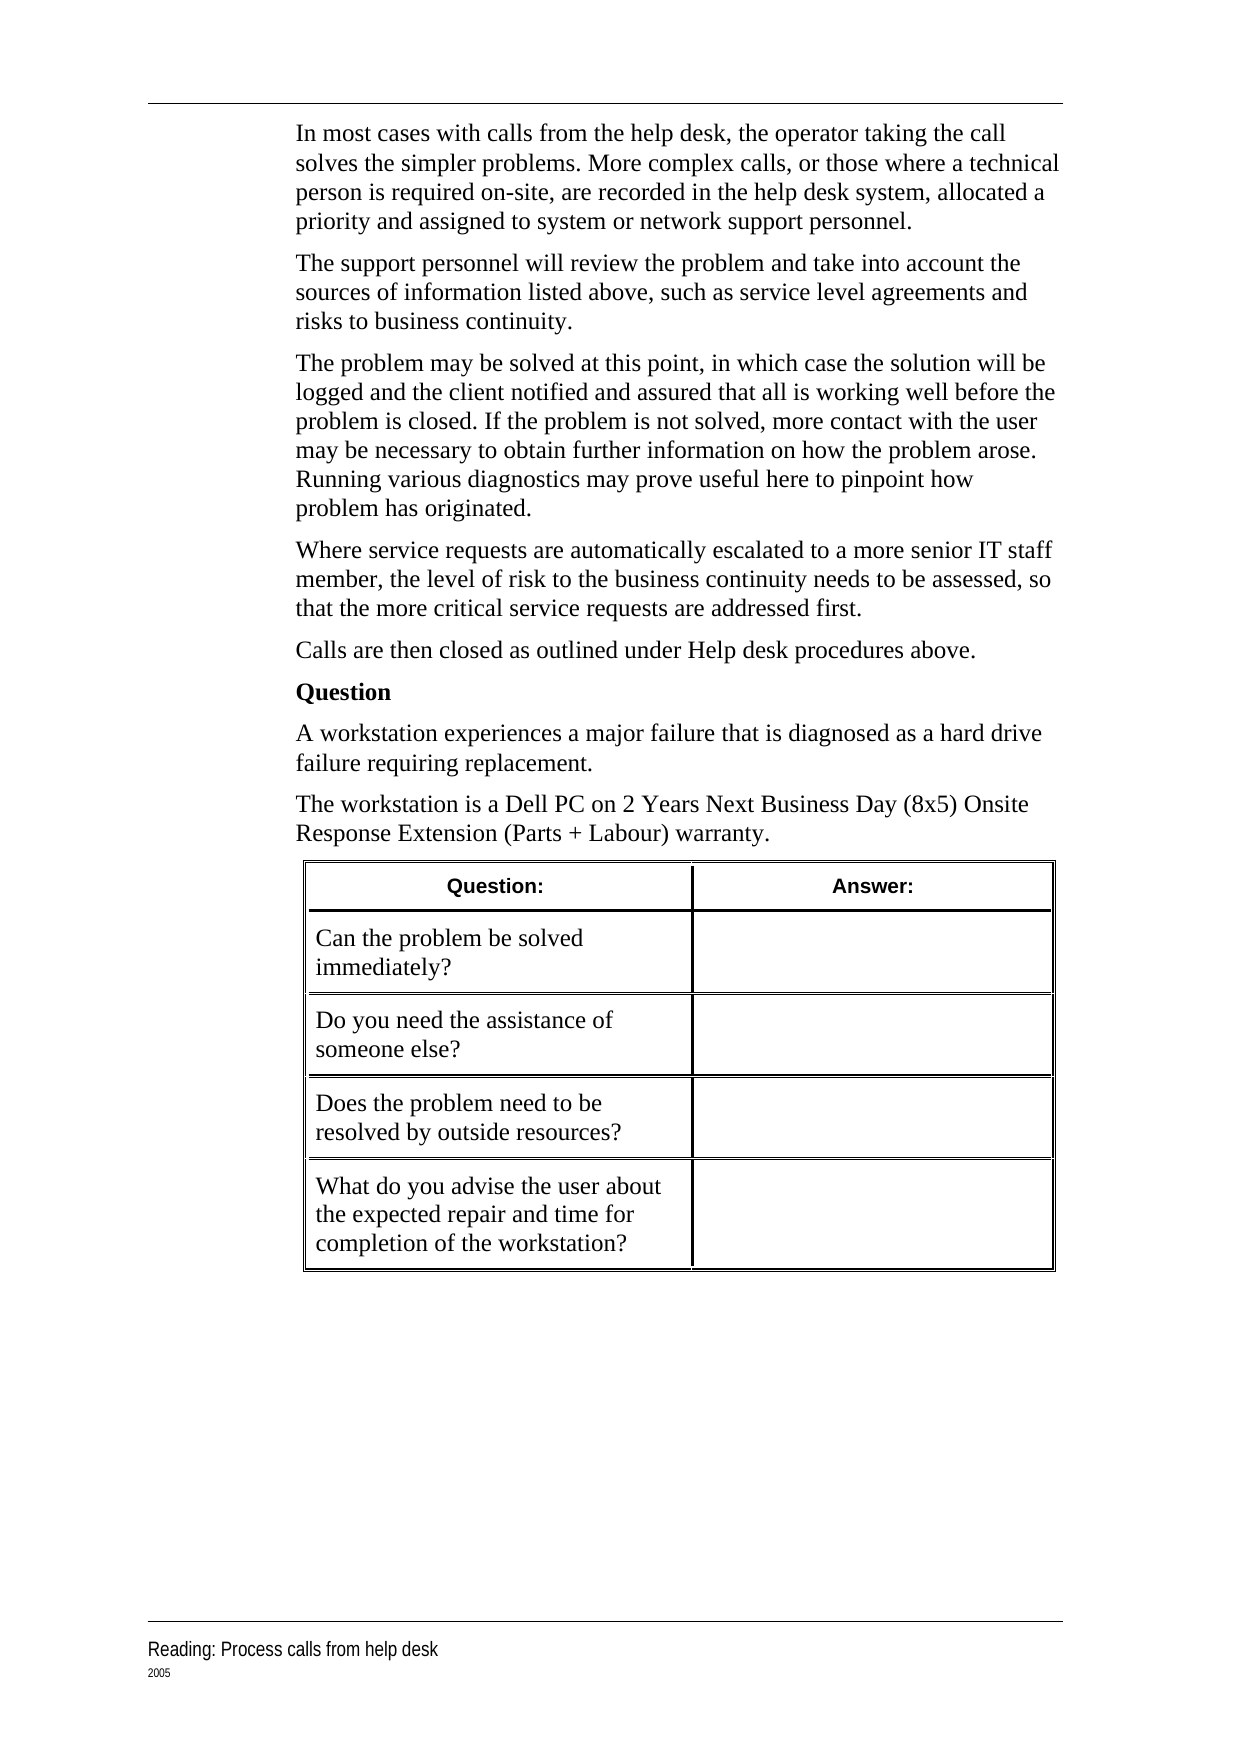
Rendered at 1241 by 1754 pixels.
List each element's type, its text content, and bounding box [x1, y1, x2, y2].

table_cell Do you need the assistance of someone else? [306, 991, 691, 1074]
table_header Answer: [692, 863, 1052, 909]
table_cell What do you advise the user about the expected repair and time for completion of the workstation? [304, 1157, 692, 1268]
text Where service requests are automatically escalated to a more senior IT staff member, the level of risk to the business continuity needs to be assessed, so that the more critical service requests are addressed first. [295, 535, 1063, 622]
table_cell Does the problem need to be resolved by outside resources? [306, 1074, 691, 1157]
table_cell Can the problem be solved immediately? [306, 909, 691, 991]
table_cell [692, 1157, 1054, 1268]
table_header Question: [304, 861, 692, 909]
text The support personnel will review the problem and take into account the sources of information listed above, such as service level agreements and risks to business continuity. [295, 247, 1063, 335]
table_cell [694, 909, 1052, 991]
text The problem may be solved at this point, in which case the solution will be logged and the client notified and assured that all is working well before the problem is closed. If the problem is not solved, more contact with the user may be necessary to obtain further information on how the problem arose. Running various diagnostics may prove useful here to pinpoint how problem has originated. [295, 347, 1063, 522]
text Calls are then closed as outlined under Help desk procedures above. [295, 635, 1063, 664]
text A workstation experiences a major failure that is diagnosed as a hard drive failure requiring replacement. [295, 718, 1063, 776]
text Question [295, 676, 1063, 706]
table_cell [694, 1074, 1053, 1157]
text In most cases with calls from the help desk, the operator taking the call solves the simpler problems. More complex calls, or those where a technical person is required on-site, are recorded in the help desk system, allocated a priority and assigned to system or network support personnel. [295, 118, 1063, 235]
table_cell [694, 991, 1053, 1074]
text The workstation is a Dell PC on 2 Years Next Business Day (8x5) Onsite Response Extension (Parts + Labour) warranty. [295, 789, 1063, 847]
